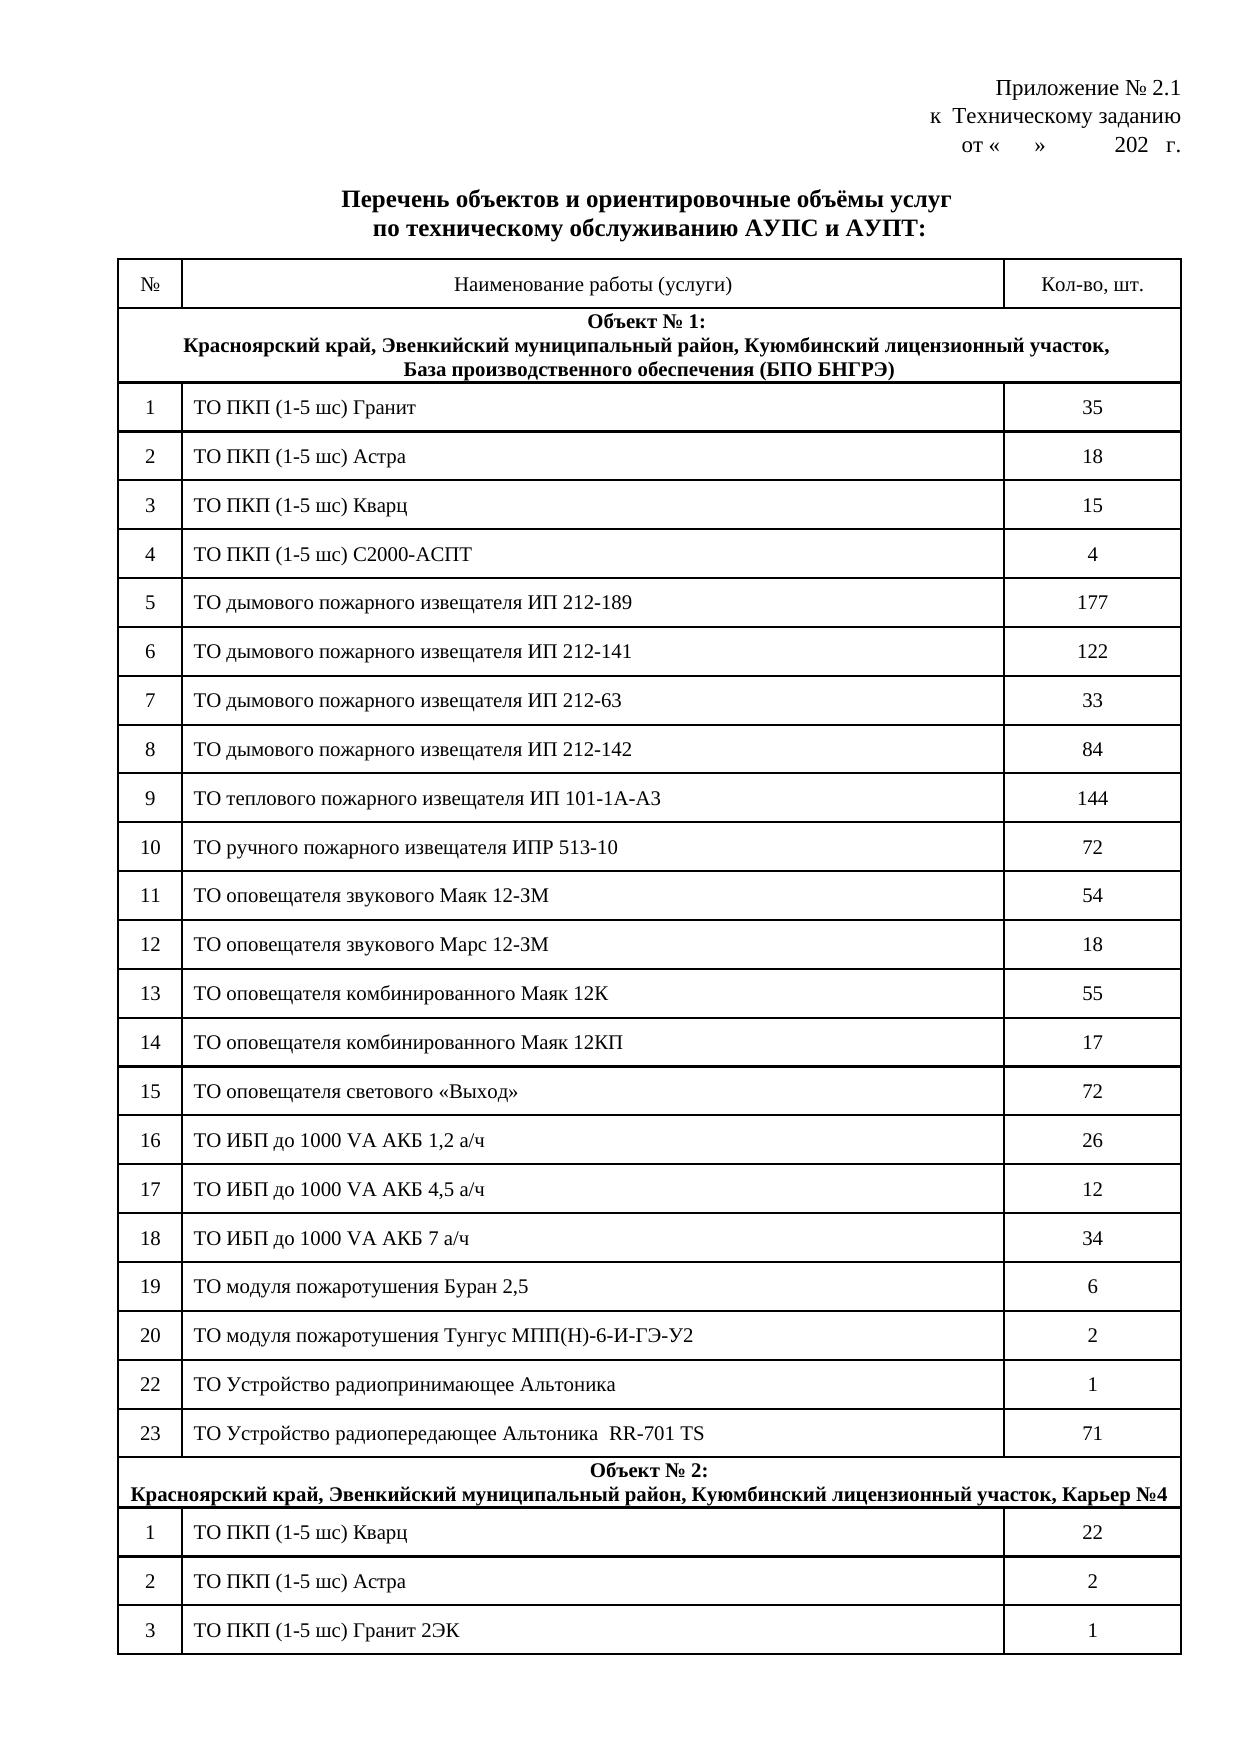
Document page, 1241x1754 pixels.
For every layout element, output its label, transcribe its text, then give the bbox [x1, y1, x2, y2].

text к Техническому заданию [118, 102, 1181, 129]
table_cell ТО оповещателя комбинированного Маяк 12КП [183, 1019, 1003, 1065]
table_header № [119, 260, 181, 307]
table_cell ТО ПКП (1-5 шс) С2000-АСПТ [183, 530, 1003, 577]
table_cell 1 [1005, 1361, 1180, 1407]
table_cell 177 [1005, 579, 1180, 626]
table_cell 2 [119, 1558, 181, 1604]
table_cell 4 [1005, 530, 1180, 577]
table_cell ТО Устройство радиопринимающее Альтоника [183, 1361, 1003, 1407]
table_cell ТО дымового пожарного извещателя ИП 212-141 [183, 628, 1003, 674]
table_cell 71 [1005, 1410, 1180, 1456]
table_cell 9 [119, 774, 181, 821]
table_cell ТО ИБП до 1000 VA АКБ 4,5 а/ч [183, 1165, 1003, 1212]
table_cell 13 [119, 970, 181, 1017]
table_cell 4 [119, 530, 181, 577]
table_cell 14 [119, 1019, 181, 1065]
table_cell Объект № 2: Красноярский край, Эвенкийский муниципальный район, Куюмбинский лицензионный участок, Карьер №4 [119, 1458, 1180, 1506]
table_cell ТО ИБП до 1000 VA АКБ 7 а/ч [183, 1214, 1003, 1261]
text Перечень объектов и ориентировочные объёмы услуг по техническому обслуживанию АУПС и АУПТ: [118, 184, 1181, 242]
table_cell 26 [1005, 1116, 1180, 1163]
table_cell ТО ручного пожарного извещателя ИПР 513-10 [183, 823, 1003, 870]
table_cell 17 [119, 1165, 181, 1212]
table_header Наименование работы (услуги) [183, 260, 1003, 307]
table_cell 5 [119, 579, 181, 626]
table_cell ТО оповещателя светового «Выход» [183, 1068, 1003, 1114]
table_cell 22 [119, 1361, 181, 1407]
table_header Кол-во, шт. [1005, 260, 1180, 307]
table_cell 2 [1005, 1312, 1180, 1358]
table_cell ТО модуля пожаротушения Буран 2,5 [183, 1263, 1003, 1310]
table_cell ТО ПКП (1-5 шс) Кварц [183, 481, 1003, 528]
table_cell 72 [1005, 823, 1180, 870]
table_cell 34 [1005, 1214, 1180, 1261]
text от « » 202 г. [118, 131, 1181, 157]
table_cell 6 [119, 628, 181, 674]
table_cell ТО ПКП (1-5 шс) Астра [183, 433, 1003, 479]
table_cell 84 [1005, 726, 1180, 772]
table_cell ТО ПКП (1-5 шс) Гранит 2ЭК [183, 1606, 1003, 1653]
table_cell ТО ИБП до 1000 VA АКБ 1,2 а/ч [183, 1116, 1003, 1163]
table_cell 144 [1005, 774, 1180, 821]
table_cell 15 [1005, 481, 1180, 528]
table_cell ТО дымового пожарного извещателя ИП 212-189 [183, 579, 1003, 626]
table_cell 2 [119, 433, 181, 479]
table_cell 122 [1005, 628, 1180, 674]
table_cell ТО ПКП (1-5 шс) Астра [183, 1558, 1003, 1604]
table_cell Объект № 1: Красноярский край, Эвенкийский муниципальный район, Куюмбинский лицензионный участок, База производственного обеспечения (БПО БНГРЭ) [119, 309, 1180, 381]
table_cell 18 [1005, 921, 1180, 968]
table_cell 2 [1005, 1558, 1180, 1604]
table_cell ТО ПКП (1-5 шс) Гранит [183, 384, 1003, 430]
table_cell 1 [119, 1509, 181, 1555]
table_cell ТО дымового пожарного извещателя ИП 212-142 [183, 726, 1003, 772]
table_cell 22 [1005, 1509, 1180, 1555]
table_cell 54 [1005, 872, 1180, 919]
table_cell 11 [119, 872, 181, 919]
table_cell 12 [1005, 1165, 1180, 1212]
table_cell ТО теплового пожарного извещателя ИП 101-1А-А3 [183, 774, 1003, 821]
table_cell 20 [119, 1312, 181, 1358]
table_cell 10 [119, 823, 181, 870]
table_cell ТО дымового пожарного извещателя ИП 212-63 [183, 677, 1003, 723]
table_cell 3 [119, 481, 181, 528]
table_cell ТО оповещателя звукового Марс 12-ЗМ [183, 921, 1003, 968]
table_cell ТО оповещателя комбинированного Маяк 12К [183, 970, 1003, 1017]
table_cell 7 [119, 677, 181, 723]
table_cell 6 [1005, 1263, 1180, 1310]
table_cell 3 [119, 1606, 181, 1653]
table_cell 33 [1005, 677, 1180, 723]
table_cell 55 [1005, 970, 1180, 1017]
table_cell 35 [1005, 384, 1180, 430]
table_cell ТО ПКП (1-5 шс) Кварц [183, 1509, 1003, 1555]
table_cell 16 [119, 1116, 181, 1163]
table_cell ТО Устройство радиопередающее Альтоника RR-701 TS [183, 1410, 1003, 1456]
table_cell 18 [119, 1214, 181, 1261]
table_cell 12 [119, 921, 181, 968]
table_cell ТО модуля пожаротушения Тунгус МПП(Н)-6-И-ГЭ-У2 [183, 1312, 1003, 1358]
table_cell 15 [119, 1068, 181, 1114]
table_cell 8 [119, 726, 181, 772]
table_cell 17 [1005, 1019, 1180, 1065]
table_cell 23 [119, 1410, 181, 1456]
text Приложение № 2.1 [118, 74, 1181, 100]
table_cell ТО оповещателя звукового Маяк 12-ЗМ [183, 872, 1003, 919]
table_cell 1 [1005, 1606, 1180, 1653]
table_cell 1 [119, 384, 181, 430]
table_cell 72 [1005, 1068, 1180, 1114]
table_cell 18 [1005, 433, 1180, 479]
table_cell 19 [119, 1263, 181, 1310]
